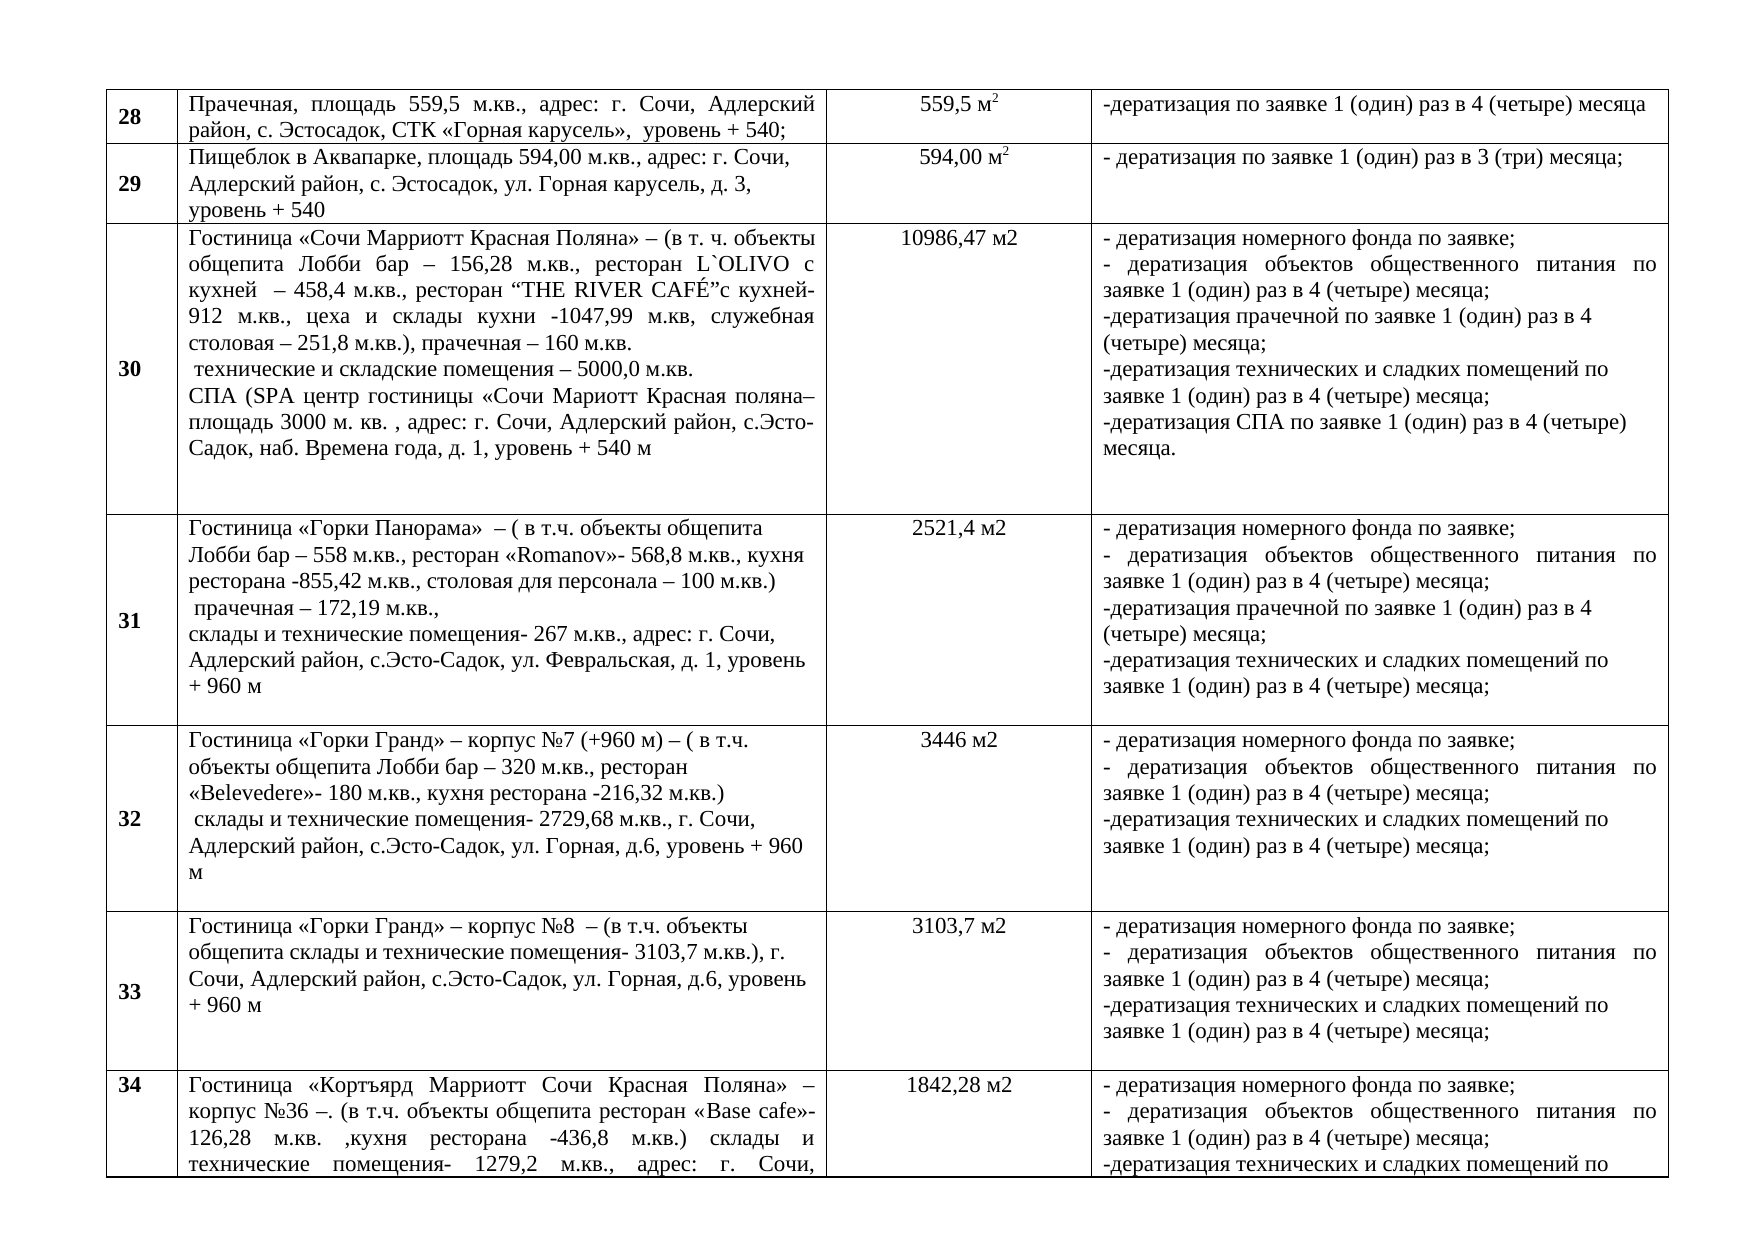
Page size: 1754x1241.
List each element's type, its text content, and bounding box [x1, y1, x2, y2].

table_cell 559,5 м2 [827, 90, 1091, 142]
table_cell 594,00 м2 [827, 144, 1091, 222]
table_cell 2521,4 м2 [827, 515, 1091, 725]
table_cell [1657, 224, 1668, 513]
table_cell 3103,7 м2 [827, 912, 1091, 1070]
table_cell Гостиница «Сочи Марриотт Красная Поляна» – (в т. ч. объекты общепита Лобби бар – 156,28 м.кв., ресторан L`OLIVO с кухней – 458,4 м.кв., ресторан “THE RIVER CAFÉ”с кухней- 912 м.кв., цеха и склады кухни -1047,99 м.кв, служебная столовая – 251,8 м.кв.), прачечная – 160 м.кв. технические и складские помещения – 5000,0 м.кв. СПА (SPA центр гостиницы «Сочи Мариотт Красная поляна– площадь 3000 м. кв. , адрес: г. Сочи, Адлерский район, с.Эсто-Садок, наб. Времена года, д. 1, уровень + 540 м [178, 224, 826, 513]
table_cell 34 [107, 1071, 177, 1176]
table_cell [178, 1071, 826, 1176]
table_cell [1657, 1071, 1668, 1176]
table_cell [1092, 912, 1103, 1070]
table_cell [1092, 144, 1668, 222]
table_cell 10986,47 м2 [827, 224, 1091, 513]
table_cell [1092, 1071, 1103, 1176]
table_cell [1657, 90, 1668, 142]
table_cell 32 [107, 726, 177, 911]
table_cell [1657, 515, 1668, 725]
table_cell 3446 м2 [827, 726, 1091, 911]
table_cell 33 [107, 912, 177, 1070]
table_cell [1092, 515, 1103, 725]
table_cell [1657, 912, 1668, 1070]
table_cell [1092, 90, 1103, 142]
table_cell 29 [107, 144, 177, 222]
table_cell Прачечная, площадь 559,5 м.кв., адрес: г. Сочи, Адлерский район, с. Эстосадок, СТК «Горная карусель», уровень + 540; [178, 90, 826, 142]
table_cell Пищеблок в Аквапарке, площадь 594,00 м.кв., адрес: г. Сочи, Адлерский район, с. Эстосадок, ул. Горная карусель, д. 3, уровень + 540 [178, 144, 826, 222]
table_cell 1842,28 м2 [827, 1071, 1091, 1176]
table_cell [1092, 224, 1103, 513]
table_cell Гостиница «Горки Панорама» – ( в т.ч. объекты общепита Лобби бар – 558 м.кв., ресторан «Romanov»- 568,8 м.кв., кухня ресторана -855,42 м.кв., столовая для персонала – 100 м.кв.) прачечная – 172,19 м.кв., склады и технические помещения- 267 м.кв., адрес: г. Сочи, Адлерский район, с.Эсто-Садок, ул. Февральская, д. 1, уровень + 960 м [178, 515, 826, 725]
table_cell Гостиница «Горки Гранд» – корпус №8 – (в т.ч. объекты общепита склады и технические помещения- 3103,7 м.кв.), г. Сочи, Адлерский район, с.Эсто-Садок, ул. Горная, д.6, уровень + 960 м [178, 912, 826, 1070]
table_cell 30 [107, 224, 177, 513]
table_cell Гостиница «Горки Гранд» – корпус №7 (+960 м) – ( в т.ч. объекты общепита Лобби бар – 320 м.кв., ресторан «Belevedere»- 180 м.кв., кухня ресторана -216,32 м.кв.) склады и технические помещения- 2729,68 м.кв., г. Сочи, Адлерский район, с.Эсто-Садок, ул. Горная, д.6, уровень + 960 м [178, 726, 826, 911]
table_cell 28 [107, 90, 177, 142]
table_cell 31 [107, 515, 177, 725]
